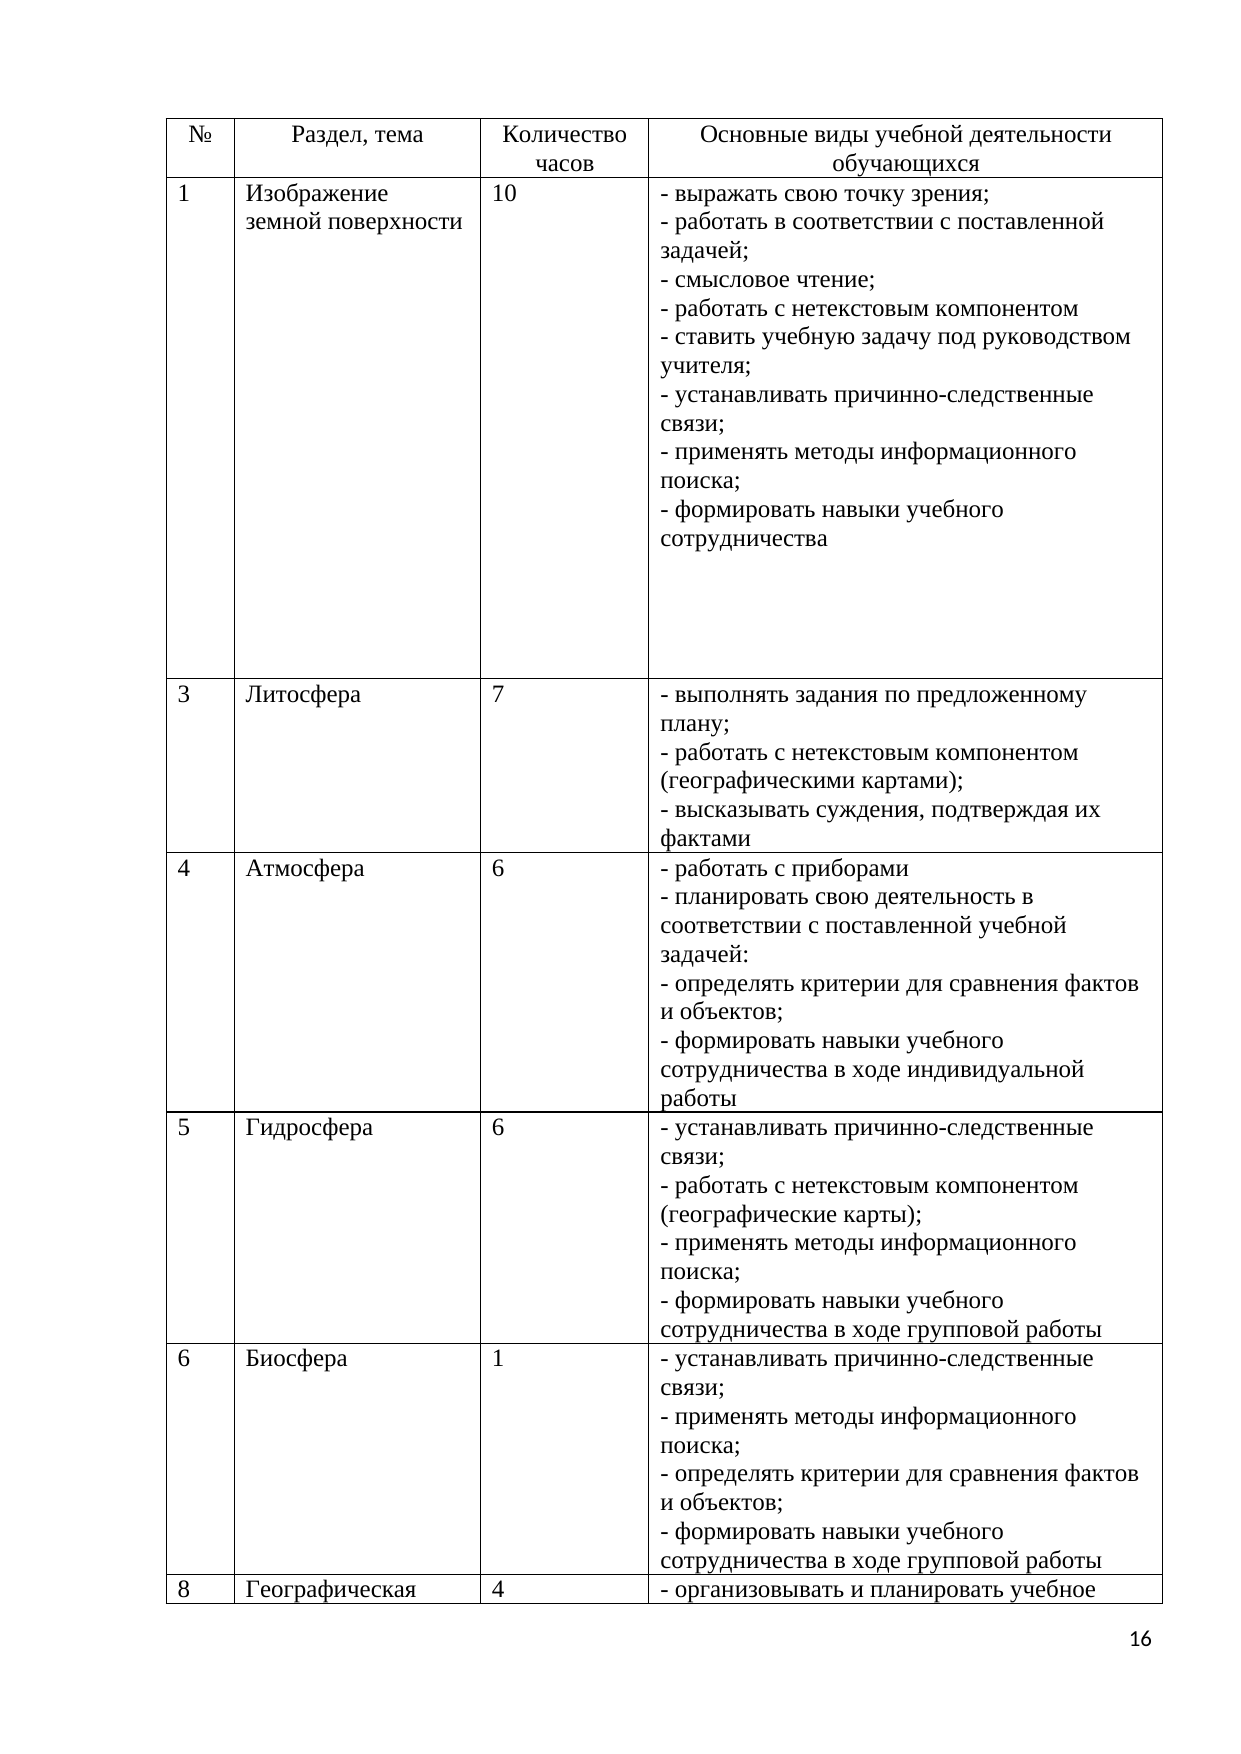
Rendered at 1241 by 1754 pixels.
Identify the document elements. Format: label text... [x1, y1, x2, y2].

table_cell 1 [167, 178, 234, 678]
table_header Количество часов [481, 119, 648, 177]
table_cell 5 [167, 1113, 234, 1342]
table_cell 4 [167, 853, 234, 1111]
table_cell Биосфера [235, 1344, 480, 1573]
table_cell 4 [481, 1575, 648, 1603]
table_cell 8 [167, 1575, 234, 1603]
table_cell 6 [481, 1113, 648, 1342]
table_cell - выполнять задания по предложенному плану; - работать с нетекстовым компонентом (географическими картами); - высказывать суждения, подтверждая их фактами [649, 679, 1162, 852]
table_cell 10 [481, 178, 648, 678]
table_header Основные виды учебной деятельности обучающихся [649, 119, 1162, 177]
table_cell Гидросфера [235, 1113, 480, 1342]
table_cell 7 [481, 679, 648, 852]
table_header № [167, 119, 234, 177]
table_cell 6 [167, 1344, 234, 1573]
table_cell - выражать свою точку зрения; - работать в соответствии с поставленной задачей; - смысловое чтение; - работать с нетекстовым компонентом - ставить учебную задачу под руководством учителя; - устанавливать причинно-следственные связи; - применять методы информационного поиска; - формировать навыки учебного сотрудничества [649, 178, 1162, 678]
table_cell Изображение земной поверхности [235, 178, 480, 678]
table_cell Атмосфера [235, 853, 480, 1111]
table_cell - работать с приборами - планировать свою деятельность в соответствии с поставленной учебной задачей: - определять критерии для сравнения фактов и объектов; - формировать навыки учебного сотрудничества в ходе индивидуальной работы [649, 853, 1162, 1111]
table_cell 1 [481, 1344, 648, 1573]
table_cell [649, 1575, 1162, 1603]
table_header Раздел, тема [235, 119, 480, 177]
table_cell - устанавливать причинно-следственные связи; - работать с нетекстовым компонентом (географические карты); - применять методы информационного поиска; - формировать навыки учебного сотрудничества в ходе групповой работы [649, 1113, 1162, 1342]
table_cell 3 [167, 679, 234, 852]
table_cell Литосфера [235, 679, 480, 852]
table_cell 6 [481, 853, 648, 1111]
table_cell - устанавливать причинно-следственные связи; - применять методы информационного поиска; - определять критерии для сравнения фактов и объектов; - формировать навыки учебного сотрудничества в ходе групповой работы [649, 1344, 1162, 1573]
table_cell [235, 1575, 480, 1603]
